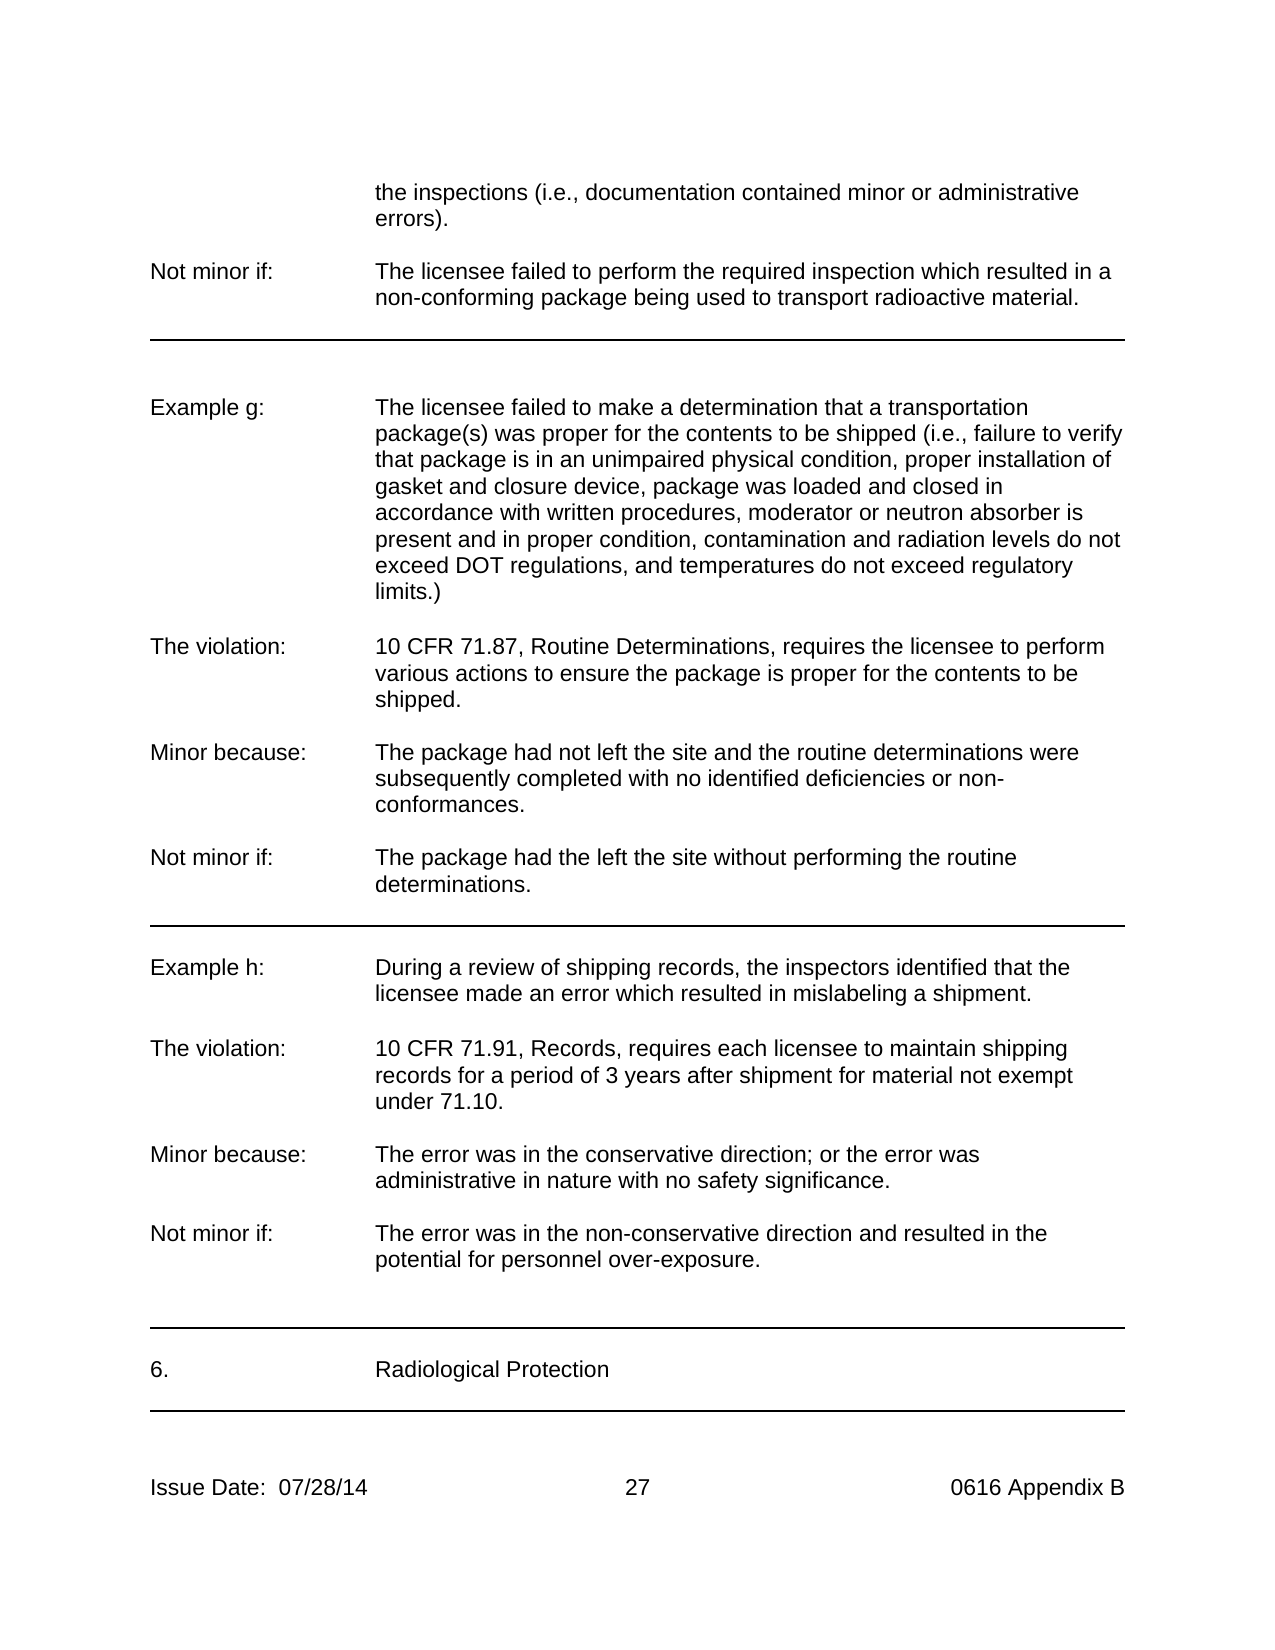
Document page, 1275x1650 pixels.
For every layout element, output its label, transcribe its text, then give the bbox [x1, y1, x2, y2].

text Not minor if: The package had the left the site without performing the routine determinations. [150, 844, 1125, 897]
text Example g: The licensee failed to make a determination that a transportation package(s) was proper for the contents to be shipped (i.e., failure to verify that package is in an unimpaired physical condition, proper installation of gasket and closure device, package was loaded and closed in accordance with written procedures, moderator or neutron absorber is present and in proper condition, contamination and radiation levels do not exceed DOT regulations, and temperatures do not exceed regulatory limits.) [150, 394, 1125, 604]
text Not minor if: The error was in the non-conservative direction and resulted in the potential for personnel over-exposure. [150, 1220, 1125, 1272]
text Minor because: The package had not left the site and the routine determinations were subsequently completed with no identified deficiencies or non-conformances. [150, 739, 1125, 818]
text Not minor if: The licensee failed to perform the required inspection which resulted in a non-conforming package being used to transport radioactive material. [150, 258, 1125, 311]
text Minor because: The error was in the conservative direction; or the error was administrative in nature with no safety significance. [150, 1141, 1125, 1193]
text The violation: 10 CFR 71.87, Routine Determinations, requires the licensee to perform various actions to ensure the package is proper for the contents to be shipped. [150, 633, 1125, 712]
text Example h: During a review of shipping records, the inspectors identified that the licensee made an error which resulted in mislabeling a shipment. [150, 954, 1125, 1006]
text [150, 179, 1125, 231]
subtitle 6. Radiological Protection [150, 1356, 1125, 1382]
text The violation: 10 CFR 71.91, Records, requires each licensee to maintain shipping records for a period of 3 years after shipment for material not exempt under 71.10. [150, 1035, 1125, 1114]
